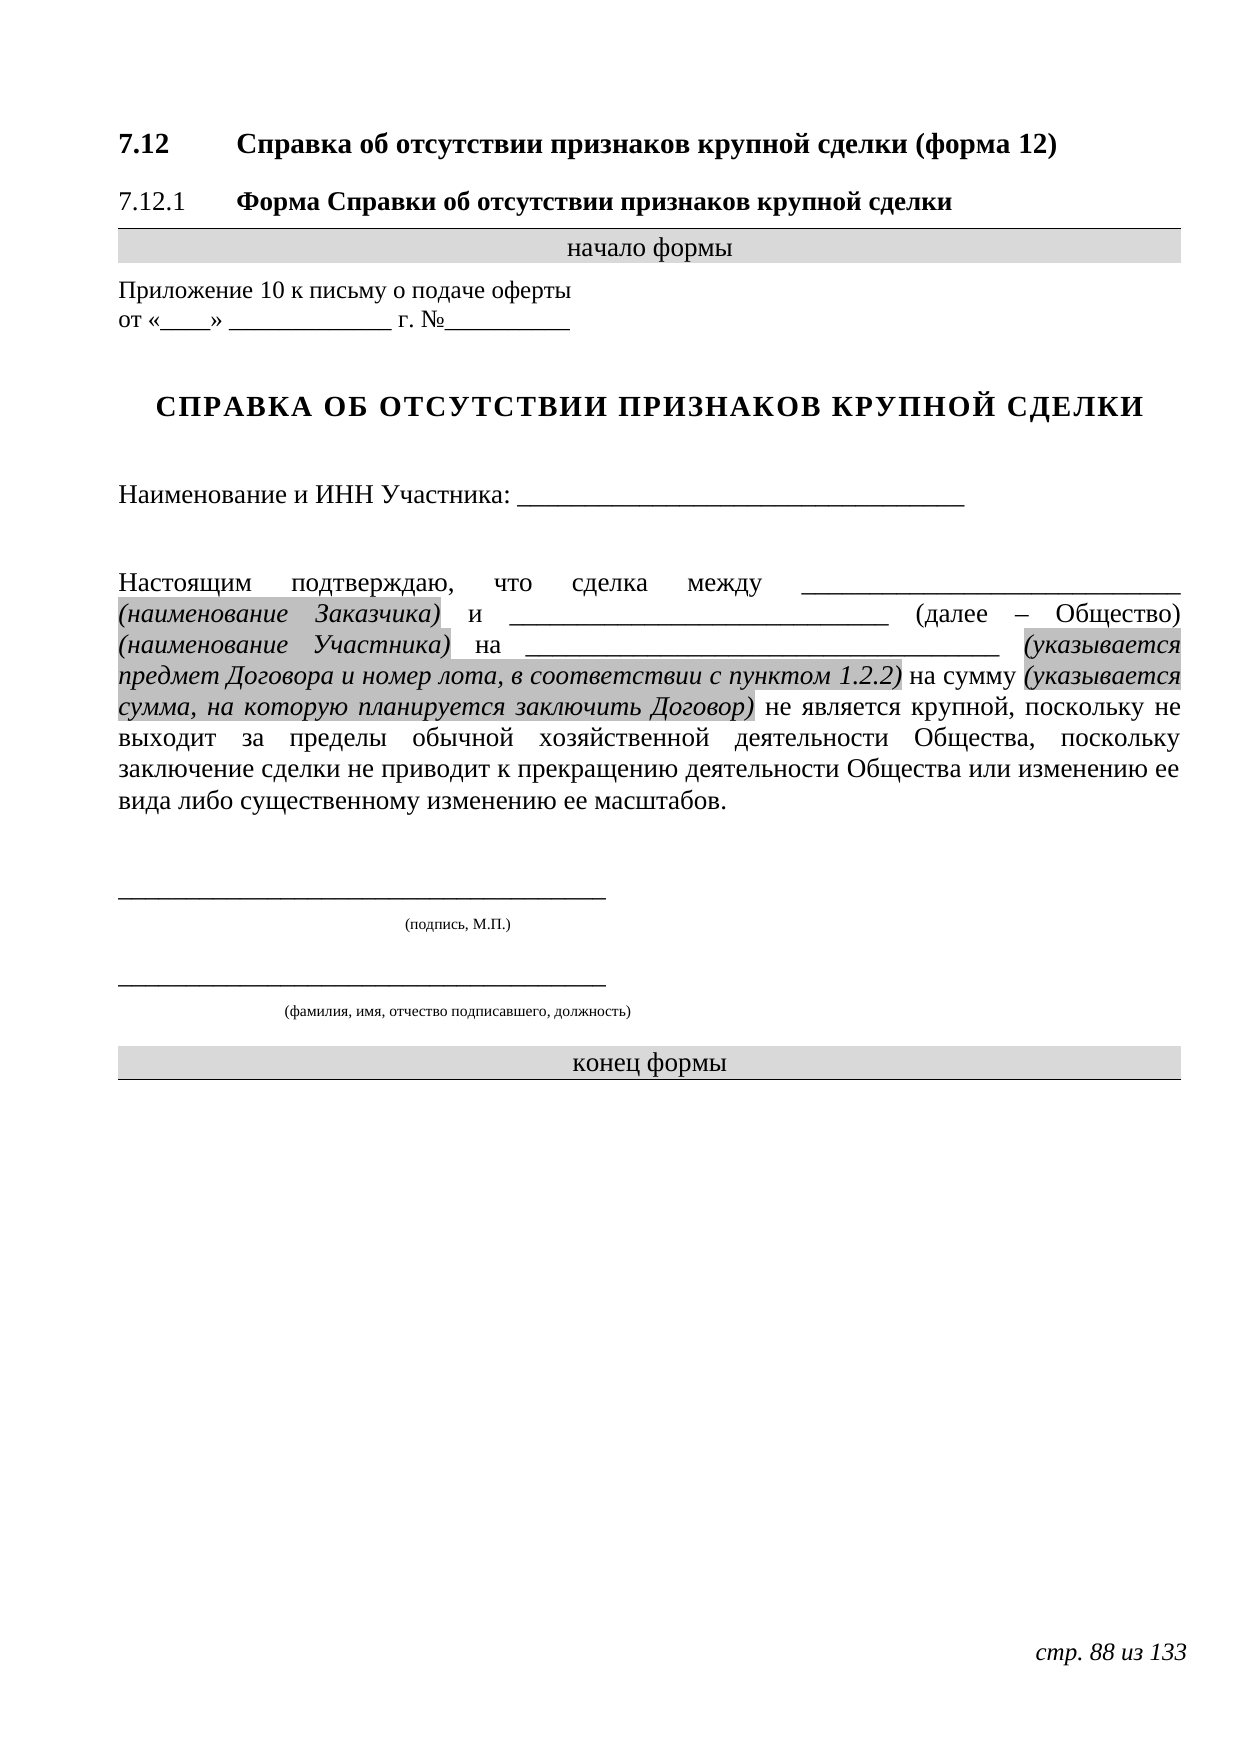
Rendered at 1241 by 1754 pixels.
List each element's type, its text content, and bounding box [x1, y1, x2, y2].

text (фамилия, имя, отчество подписавшего, должность) [118, 1002, 797, 1033]
text Справка об отсутствии признаков крупной сделки [118, 389, 1181, 422]
text Наименование и ИНН Участника: _________________________________ [118, 478, 1181, 509]
text Приложение 10 к письму о подаче оферты от «____» _____________ г. №__________ [118, 275, 1181, 333]
text ____________________________________ [118, 958, 1181, 989]
list Форма Справки об отсутствии признаков крупной сделки [118, 185, 1181, 216]
text начало формы [118, 229, 1181, 263]
text конец формы [118, 1046, 1181, 1079]
text Настоящим подтверждаю, что сделка между ____________________________ (наименование Заказчика) и ____________________________ (далее – Общество) (наименование Участника) на ___________________________________ (указывается предмет Договора и номер лота, в соответствии с пунктом 1.2.2) на сумму (указывается сумма, на которую планируется заключить Договор) не является крупной, поскольку не выходит за пределы обычной хозяйственной деятельности Общества, поскольку заключение сделки не приводит к прекращению деятельности Общества или изменению ее вида либо существенному изменению ее масштабов. [118, 566, 1181, 815]
subtitle Справка об отсутствии признаков крупной сделки (форма 12) [118, 126, 1181, 160]
text ____________________________________ [118, 871, 1181, 902]
text (подпись, М.П.) [118, 915, 797, 946]
